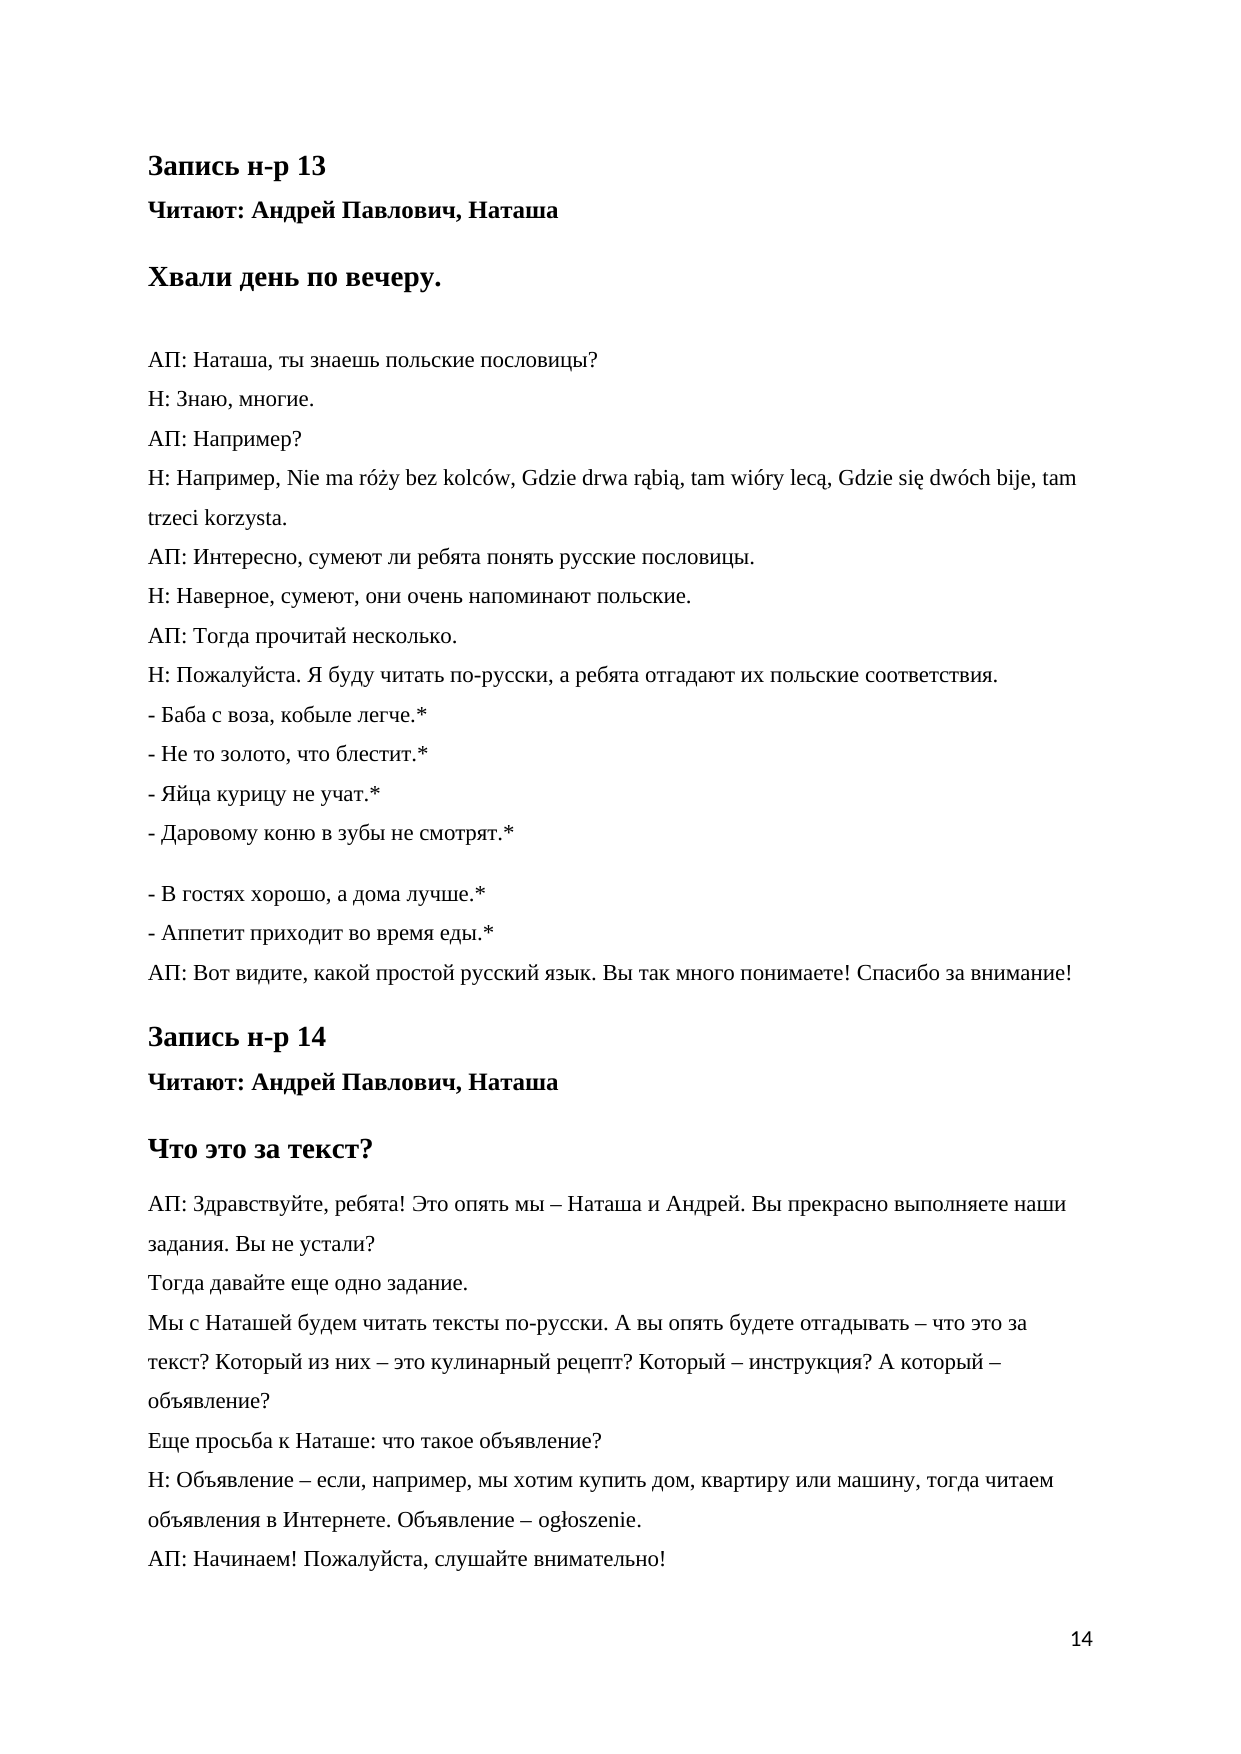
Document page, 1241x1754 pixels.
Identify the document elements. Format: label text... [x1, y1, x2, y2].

text Запись н-р 13 Читают: Андрей Павлович, Наташа [148, 148, 1093, 224]
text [148, 1190, 1093, 1572]
text - В гостях хорошо, а дома лучше.* - Аппетит приходит во время еды.* АП: Вот видите, какой простой русский язык. Вы так много понимаете! Спасибо за внимание! [148, 880, 1093, 985]
text Хвали день по вечеру. АП: Наташа, ты знаешь польские пословицы? Н: Знаю, многие. АП: Например? Н: Например, Nie ma róży bez kolców, Gdzie drwa rąbią, tam wióry lecą, Gdzie się dwóch bije, tam trzeci korzysta. АП: Интересно, сумеют ли ребята понять русские пословицы. Н: Наверное, сумеют, они очень напоминают польские. АП: Тогда прочитай несколько. Н: Пожалуйста. Я буду читать по-русски, а ребята отгадают их польские соответствия. - Баба с воза, кобыле легче.* - Не то золото, что блестит.* - Яйца курицу не учат.* - Даровому коню в зубы не смотрят.* [148, 259, 1093, 846]
text Что это за текст? [148, 1131, 1093, 1164]
text Запись н-р 14 Читают: Андрей Павлович, Наташа [148, 1019, 1093, 1096]
